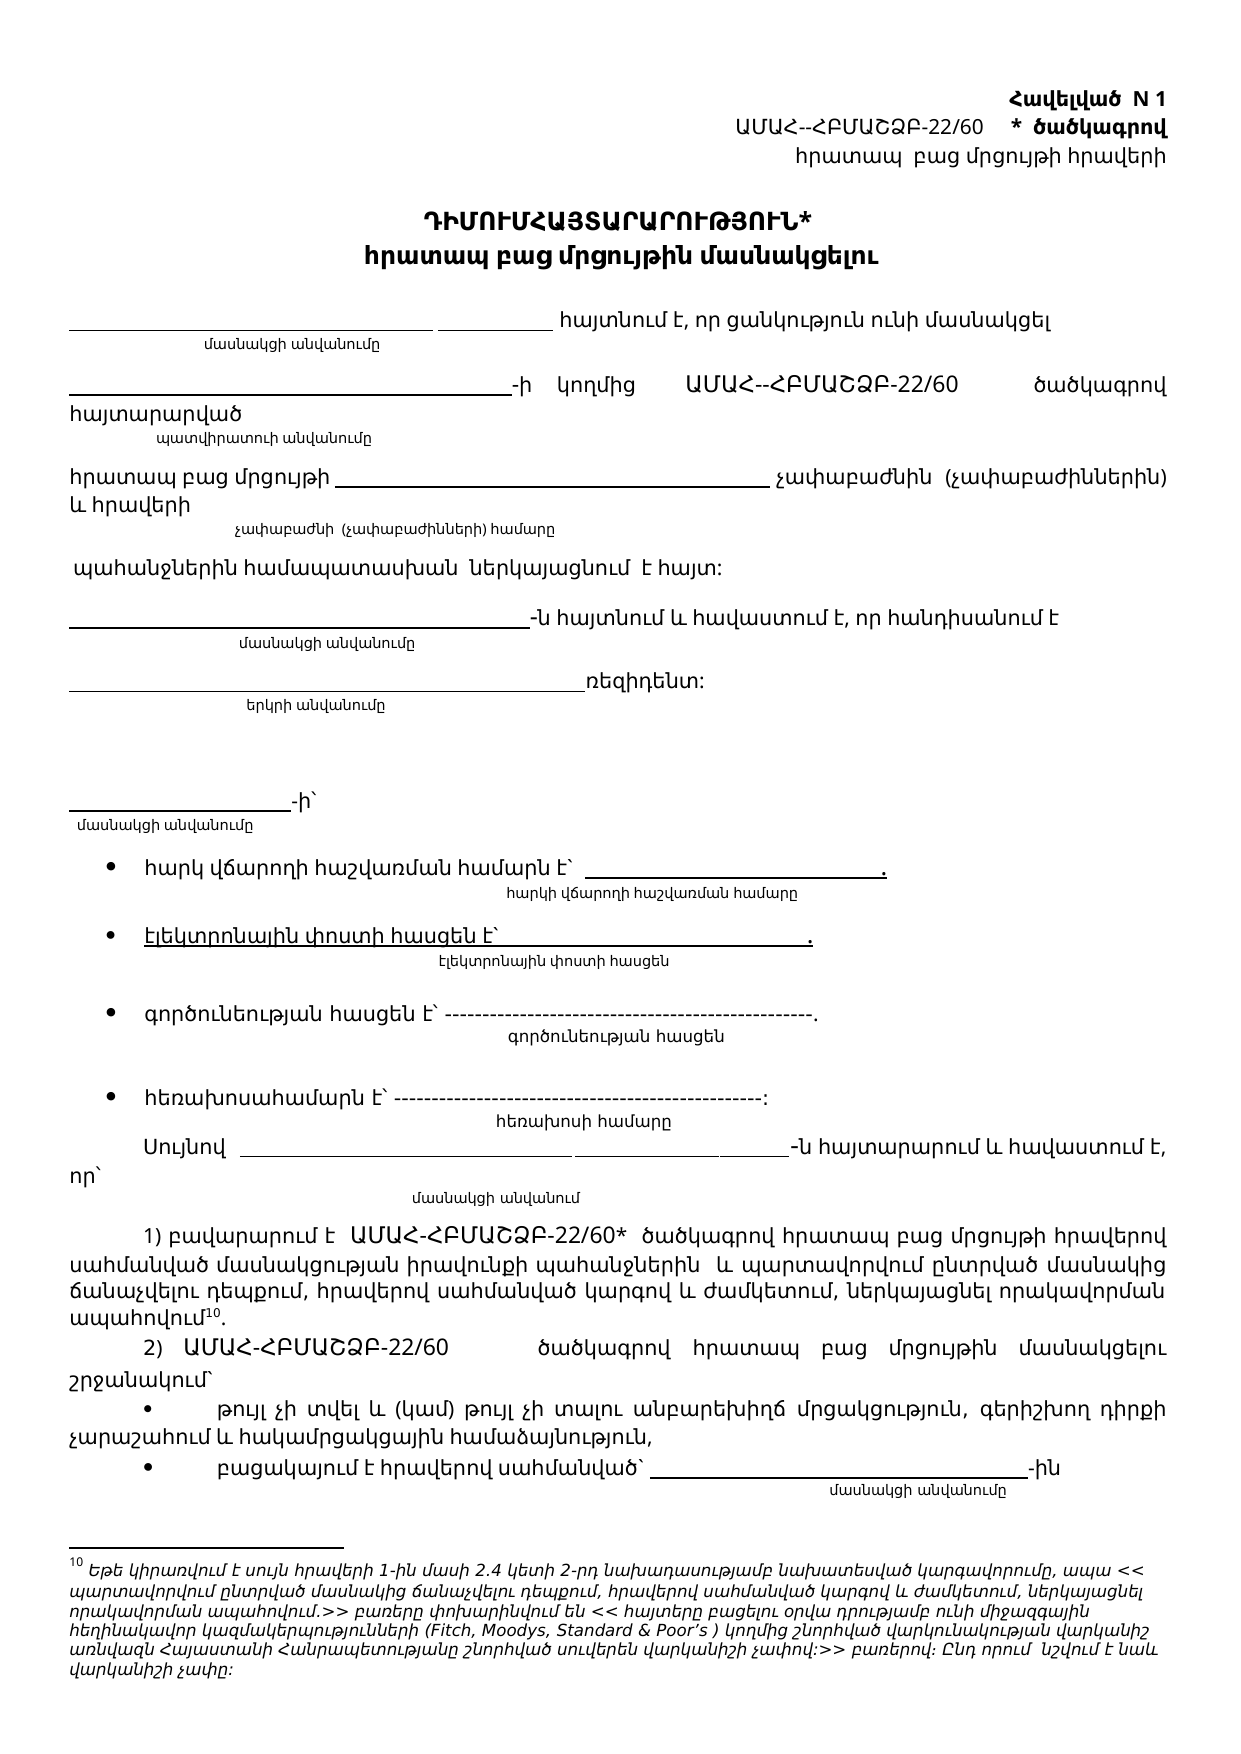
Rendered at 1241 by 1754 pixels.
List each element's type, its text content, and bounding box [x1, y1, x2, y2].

text -ն հայտնում և հավաստում է, որ հանդիսանում է [69, 598, 1167, 632]
text Սույնով -ն հայտարարում և հավաստում է, որ՝ [69, 1131, 1167, 1190]
subtitle հրատապ բաց մրցույթին մասնակցելու [69, 237, 1167, 271]
text հեռախոսի համարը [69, 1112, 1167, 1131]
list հարկ վճարողի հաշվառման համարն է` . [107, 848, 1167, 883]
text չափաբաժնի (չափաբաժինների) համարը [69, 519, 1167, 553]
text մասնակցի անվանում [69, 1190, 1167, 1219]
text մասնակցի անվանումը [69, 814, 1167, 848]
text հրատապ բաց մրցույթի չափաբաժնին (չափաբաժիններին) և հրավերի [69, 462, 1167, 519]
text ԴԻՄՈՒՄՀԱՅՏԱՐԱՐՈՒԹՅՈՒՆ* [69, 203, 1167, 237]
text հարկի վճարողի հաշվառման համարը [69, 883, 1167, 917]
text երկրի անվանումը [69, 695, 1167, 729]
text 1) բավարարում է ԱՄԱՀ-ՀԲՄԱՇՁԲ-22/60* ծածկագրով հրատապ բաց մրցույթի հրավերով սահմանված մասնակցության իրավունքի պահանջներին և պարտավորվում ընտրված մասնակից ճանաչվելու դեպքում, հրավերով սահմանված կարգով և ժամկետում, ներկայացնել որակավորման ապահովում. [69, 1219, 1167, 1331]
text հրատապ բաց մրցույթի հրավերի [69, 141, 1167, 169]
text հայտնում է, որ ցանկություն ունի մասնակցել [69, 306, 1167, 334]
text ԱՄԱՀ--ՀԲՄԱՇՁԲ-22/60 * ծածկագրով [69, 112, 1167, 141]
list էլեկտրոնային փոստի հասցեն է` . [107, 917, 1167, 951]
list թույլ չի տվել և (կամ) թույլ չի տալու անբարեխիղճ մրցակցություն, գերիշխող դիրքի չարաշահում և հակամրցակցային համաձայնություն, [69, 1394, 1167, 1451]
list հեռախոսահամարն է՝ -------------------------------------------------: [107, 1083, 1167, 1112]
list գործունեության հասցեն է՝ -------------------------------------------------. [107, 999, 1167, 1027]
list բացակայում է հրավերով սահմանված` -ին [69, 1451, 1167, 1482]
text -ի՝ [69, 786, 1167, 814]
text Հավելված N 1 [69, 84, 1167, 112]
text մասնակցի անվանումը [69, 632, 1167, 666]
text գործունեության հասցեն [69, 1027, 1167, 1047]
text մասնակցի անվանումը [69, 334, 1167, 368]
text էլեկտրոնային փոստի հասցեն [69, 951, 1167, 985]
text 2) ԱՄԱՀ-ՀԲՄԱՇՁԲ-22/60 ծածկագրով հրատապ բաց մրցույթին մասնակցելու շրջանակում` [69, 1331, 1167, 1394]
text ռեզիդենտ: [69, 666, 1167, 695]
text -ի կողմից ԱՄԱՀ--ՀԲՄԱՇՁԲ-22/60 ծածկագրով հայտարարված [69, 368, 1167, 428]
text պատվիրատուի անվանումը [69, 428, 1167, 462]
text մասնակցի անվանումը [69, 1482, 1167, 1511]
text պահանջներին համապատասխան ներկայացնում է հայտ: [69, 553, 1167, 581]
